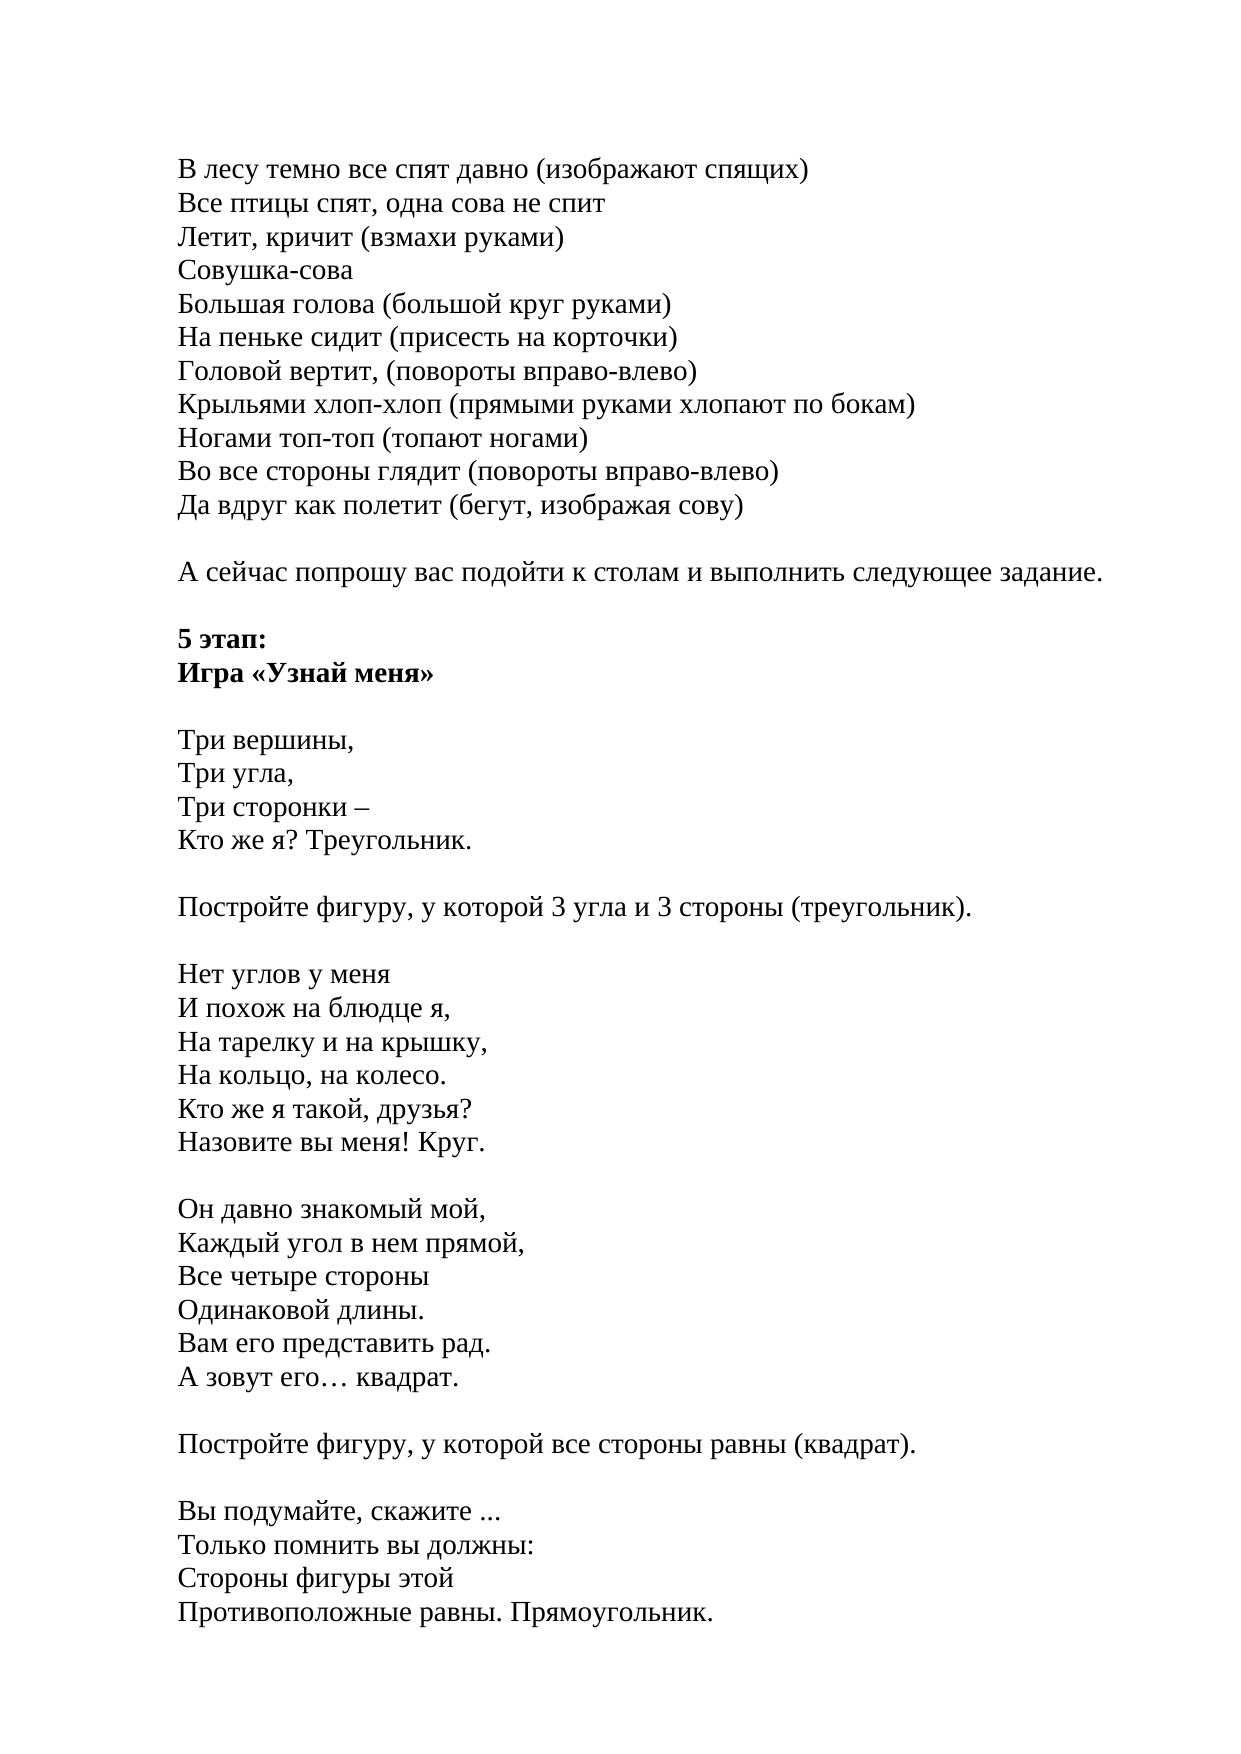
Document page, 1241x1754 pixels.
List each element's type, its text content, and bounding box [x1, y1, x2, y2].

text На тарелку и на крышку, [177, 1024, 1152, 1057]
text Игра «Узнай меня» [177, 655, 1152, 688]
text Ногами топ-топ (топают ногами) [177, 420, 1152, 453]
text Он давно знакомый мой, [177, 1191, 1152, 1225]
text В лесу темно все спят давно (изображают спящих) [177, 152, 1152, 185]
text Противоположные равны. Прямоугольник. [177, 1594, 1152, 1627]
text Три вершины, [177, 722, 1152, 755]
text Кто же я? Треугольник. [177, 822, 1152, 856]
text И похож на блюдце я, [177, 990, 1152, 1024]
text Во все стороны глядит (повороты вправо-влево) [177, 453, 1152, 487]
text 5 этап: [177, 621, 1152, 655]
text Все четыре стороны [177, 1258, 1152, 1292]
text Нет углов у меня [177, 957, 1152, 990]
text Постройте фигуру, у которой 3 угла и 3 стороны (треугольник). [177, 889, 1152, 923]
text На пеньке сидит (присесть на корточки) [177, 319, 1152, 353]
text Вы подумайте, скажите ... [177, 1493, 1152, 1527]
text Головой вертит, (повороты вправо-влево) [177, 353, 1152, 386]
text А зовут его… квадрат. [177, 1359, 1152, 1393]
text Постройте фигуру, у которой все стороны равны (квадрат). [177, 1426, 1152, 1460]
text Только помнить вы должны: [177, 1527, 1152, 1560]
text Вам его представить рад. [177, 1326, 1152, 1359]
text Большая голова (большой круг руками) [177, 286, 1152, 319]
text Все птицы спят, одна сова не спит [177, 185, 1152, 219]
text Стороны фигуры этой [177, 1560, 1152, 1594]
text На кольцо, на колесо. [177, 1057, 1152, 1091]
text Одинаковой длины. [177, 1292, 1152, 1326]
text Назовите вы меня! Круг. [177, 1124, 1152, 1158]
text Три сторонки – [177, 789, 1152, 822]
text Крыльями хлоп-хлоп (прямыми руками хлопают по бокам) [177, 386, 1152, 420]
text Каждый угол в нем прямой, [177, 1225, 1152, 1258]
text Летит, кричит (взмахи руками) [177, 219, 1152, 252]
text Совушка-сова [177, 252, 1152, 286]
text А сейчас попрошу вас подойти к столам и выполнить следующее задание. [177, 554, 1152, 588]
text Кто же я такой, друзья? [177, 1091, 1152, 1124]
text Да вдруг как полетит (бегут, изображая сову) [177, 487, 1152, 521]
text Три угла, [177, 755, 1152, 789]
